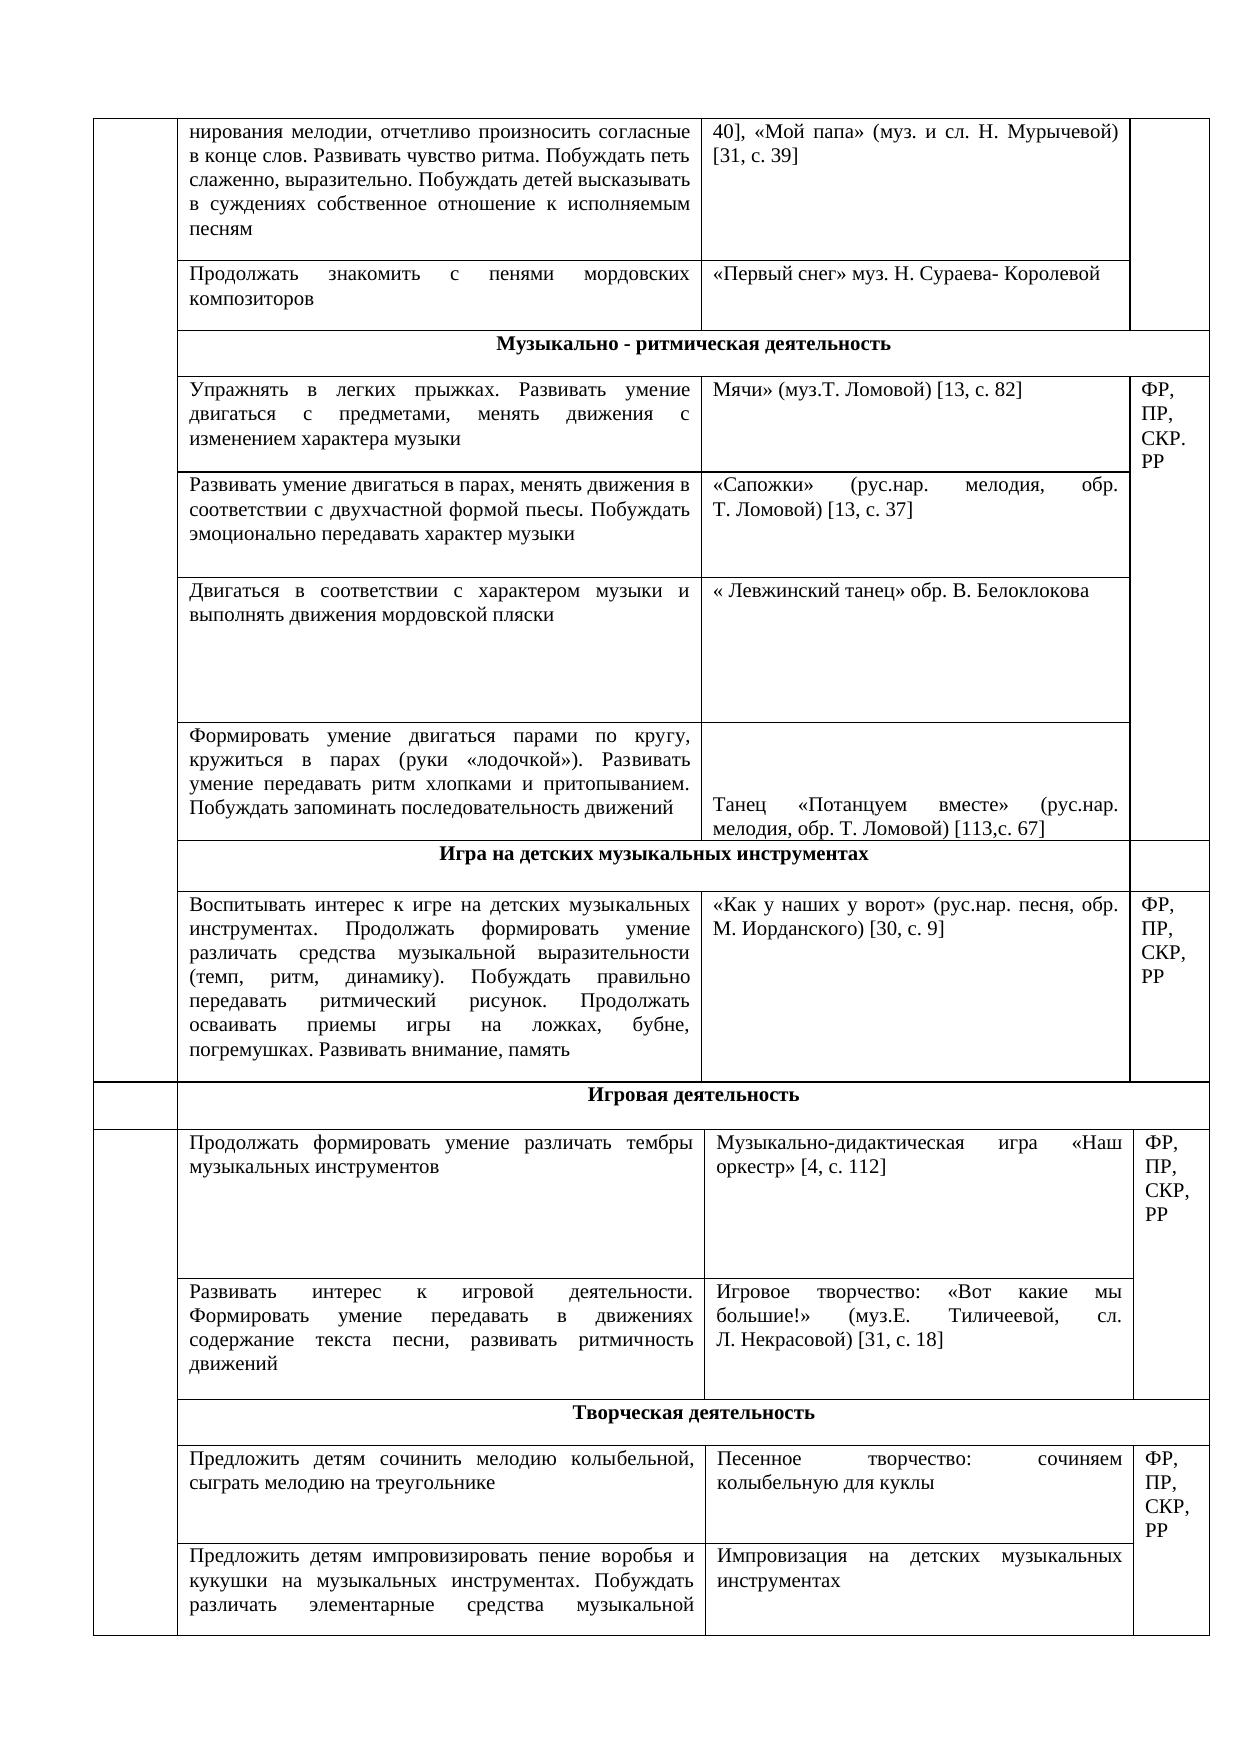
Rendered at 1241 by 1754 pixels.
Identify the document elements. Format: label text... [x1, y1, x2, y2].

table_cell Танец «Потанцуем вместе» (рус.нар. мелодия, обр. Т. Ломовой) [113,с. 67] [702, 723, 1129, 840]
table_cell Формировать умение двигаться парами по кругу, кружиться в парах (руки «лодочкой»). Развивать умение передавать ритм хлопками и притопыванием. Побуждать запоминать последовательность движений [178, 723, 701, 840]
table_cell Мячи» (муз.Т. Ломовой) [13, с. 82] [702, 377, 1129, 471]
table_cell Игровое творчество: «Вот какие мы большие!» (муз.Е. Тиличеевой, сл. Л. Некрасовой) [31, с. 18] [705, 1279, 1133, 1399]
table_cell Развивать интерес к игровой деятельности. Формировать умение передавать в движениях содержание текста песни, развивать ритмичность движений [178, 1279, 704, 1399]
table_cell Продолжать формировать умение различать тембры музыкальных инструментов [178, 1130, 704, 1277]
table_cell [178, 1544, 705, 1635]
table_cell Предложить детям сочинить мелодию колыбельной, сыграть мелодию на треугольнике [178, 1446, 705, 1542]
table_cell [94, 1083, 177, 1129]
table_cell ФР, ПР, СКР. РР [1131, 377, 1209, 840]
table_cell «Сапожки» (рус.нар. мелодия, обр. Т. Ломовой) [13, с. 37] [702, 473, 1129, 577]
table_cell Творческая деятельность [178, 1400, 1209, 1444]
table_cell [94, 1130, 177, 1635]
table_cell [1131, 841, 1209, 891]
table_cell Продолжать знакомить с пенями мордовских композиторов [178, 261, 701, 330]
table_cell ФР, ПР, СКР, РР [1134, 1130, 1209, 1399]
table_cell Музыкально - ритмическая деятельность [178, 331, 1209, 376]
table_cell Развивать умение двигаться в парах, менять движения в соответствии с двухчастной формой пьесы. Побуждать эмоционально передавать характер музыки [178, 473, 701, 577]
table_cell «Как у наших у ворот» (рус.нар. песня, обр. М. Иорданского) [30, с. 9] [702, 892, 1129, 1081]
table_cell Игровая деятельность [178, 1083, 1209, 1129]
table_cell ФР, ПР, СКР, РР [1131, 892, 1209, 1081]
table_cell Воспитывать интерес к игре на детских музыкальных инструментах. Продолжать формировать умение различать средства музыкальной выразительности (темп, ритм, динамику). Побуждать правильно передавать ритмический рисунок. Продолжать осваивать приемы игры на ложках, бубне, погремушках. Развивать внимание, память [178, 892, 701, 1081]
table_cell « Левжинский танец» обр. В. Белоклокова [702, 578, 1129, 722]
table_cell Песенное творчество: сочиняем колыбельную для куклы [706, 1446, 1133, 1542]
table_cell «Первый снег» муз. Н. Сураева- Королевой [702, 261, 1129, 330]
table_cell Игра на детских музыкальных инструментах [178, 841, 1129, 891]
table_cell Музыкально-дидактическая игра «Наш оркестр» [4, с. 112] [705, 1130, 1133, 1277]
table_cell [178, 119, 701, 260]
table_cell ФР, ПР, СКР, РР [1134, 1446, 1209, 1635]
table_cell Упражнять в легких прыжках. Развивать умение двигаться с предметами, менять движения с изменением характера музыки [178, 377, 701, 471]
table_cell Двигаться в соответствии с характером музыки и выполнять движения мордовской пляски [178, 578, 701, 722]
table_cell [706, 1544, 1133, 1635]
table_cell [702, 119, 1129, 260]
